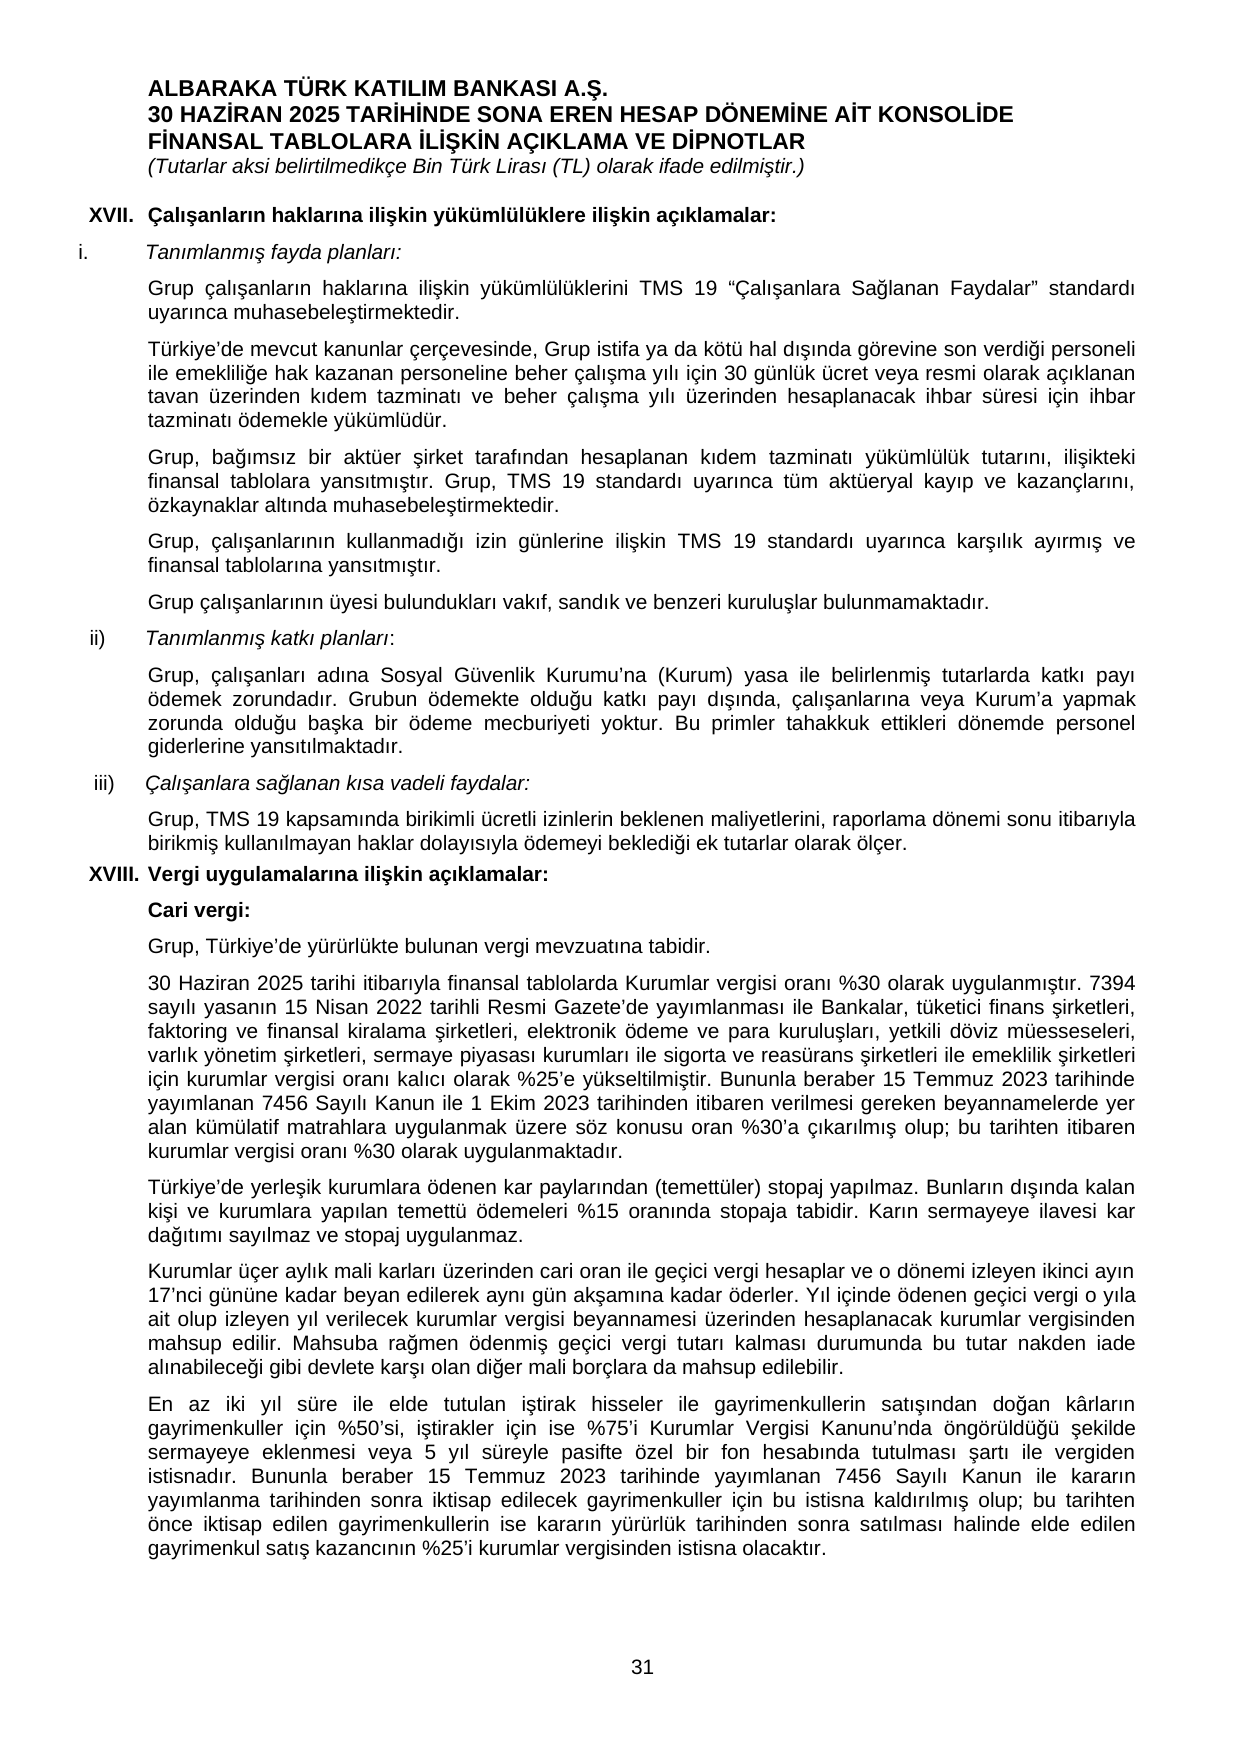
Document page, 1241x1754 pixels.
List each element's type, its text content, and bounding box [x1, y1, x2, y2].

text Türkiye’de yerleşik kurumlara ödenen kar paylarından (temettüler) stopaj yapılmaz. Bunların dışında kalan kişi ve kurumlara yapılan temettü ödemeleri %15 oranında stopaja tabidir. Karın sermayeye ilavesi kar dağıtımı sayılmaz ve stopaj uygulanmaz. [148, 1175, 1137, 1247]
text Grup, TMS 19 kapsamında birikimli ücretli izinlerin beklenen maliyetlerini, raporlama dönemi sonu itibarıyla birikmiş kullanılmayan haklar dolayısıyla ödemeyi beklediği ek tutarlar olarak ölçer. [148, 807, 1137, 855]
list Tanımlanmış fayda planları: [88, 239, 1137, 263]
text Grup, Türkiye’de yürürlükte bulunan vergi mevzuatına tabidir. [148, 934, 1137, 958]
text ii) Tanımlanmış katkı planları: [89, 626, 1137, 650]
text En az iki yıl süre ile elde tutulan iştirak hisseler ile gayrimenkullerin satışından doğan kârların gayrimenkuller için %50’si, iştirakler için ise %75’i Kurumlar Vergisi Kanunu’nda öngörüldüğü şekilde sermayeye eklenmesi veya 5 yıl süreyle pasifte özel bir fon hesabında tutulması şartı ile vergiden istisnadır. Bununla beraber 15 Temmuz 2023 tarihinde yayımlanan 7456 Sayılı Kanun ile kararın yayımlanma tarihinden sonra iktisap edilecek gayrimenkuller için bu istisna kaldırılmış olup; bu tarihten önce iktisap edilen gayrimenkullerin ise kararın yürürlük tarihinden sonra satılması halinde elde edilen gayrimenkul satış kazancının %25’i kurumlar vergisinden istisna olacaktır. [148, 1392, 1137, 1559]
text XVII. Çalışanların haklarına ilişkin yükümlülüklere ilişkin açıklamalar: [89, 203, 1137, 227]
text iii) Çalışanlara sağlanan kısa vadeli faydalar: [94, 771, 1137, 795]
text XVIII. Vergi uygulamalarına ilişkin açıklamalar: [89, 861, 1137, 885]
text Türkiye’de mevcut kanunlar çerçevesinde, Grup istifa ya da kötü hal dışında görevine son verdiği personeli ile emekliliğe hak kazanan personeline beher çalışma yılı için 30 günlük ücret veya resmi olarak açıklanan tavan üzerinden kıdem tazminatı ve beher çalışma yılı üzerinden hesaplanacak ihbar süresi için ihbar tazminatı ödemekle yükümlüdür. [148, 336, 1137, 432]
text Grup, bağımsız bir aktüer şirket tarafından hesaplanan kıdem tazminatı yükümlülük tutarını, ilişikteki finansal tablolara yansıtmıştır. Grup, TMS 19 standardı uyarınca tüm aktüeryal kayıp ve kazançlarını, özkaynaklar altında muhasebeleştirmektedir. [148, 445, 1137, 517]
text Grup çalışanların haklarına ilişkin yükümlülüklerini TMS 19 “Çalışanlara Sağlanan Faydalar” standardı uyarınca muhasebeleştirmektedir. [148, 276, 1137, 324]
text 30 Haziran 2025 tarihi itibarıyla finansal tablolarda Kurumlar vergisi oranı %30 olarak uygulanmıştır. 7394 sayılı yasanın 15 Nisan 2022 tarihli Resmi Gazete’de yayımlanması ile Bankalar, tüketici finans şirketleri, faktoring ve finansal kiralama şirketleri, elektronik ödeme ve para kuruluşları, yetkili döviz müesseseleri, varlık yönetim şirketleri, sermaye piyasası kurumları ile sigorta ve reasürans şirketleri ile emeklilik şirketleri için kurumlar vergisi oranı kalıcı olarak %25’e yükseltilmiştir. Bununla beraber 15 Temmuz 2023 tarihinde yayımlanan 7456 Sayılı Kanun ile 1 Ekim 2023 tarihinden itibaren verilmesi gereken beyannamelerde yer alan kümülatif matrahlara uygulanmak üzere söz konusu oran %30’a çıkarılmış olup; bu tarihten itibaren kurumlar vergisi oranı %30 olarak uygulanmaktadır. [148, 971, 1137, 1162]
text Grup çalışanlarının üyesi bulundukları vakıf, sandık ve benzeri kuruluşlar bulunmamaktadır. [148, 589, 1137, 613]
text Cari vergi: [148, 898, 1137, 922]
text Grup, çalışanları adına Sosyal Güvenlik Kurumu’na (Kurum) yasa ile belirlenmiş tutarlarda katkı payı ödemek zorundadır. Grubun ödemekte olduğu katkı payı dışında, çalışanlarına veya Kurum’a yapmak zorunda olduğu başka bir ödeme mecburiyeti yoktur. Bu primler tahakkuk ettikleri dönemde personel giderlerine yansıtılmaktadır. [148, 662, 1137, 758]
text Grup, çalışanlarının kullanmadığı izin günlerine ilişkin TMS 19 standardı uyarınca karşılık ayırmış ve finansal tablolarına yansıtmıştır. [148, 529, 1137, 577]
text Kurumlar üçer aylık mali karları üzerinden cari oran ile geçici vergi hesaplar ve o dönemi izleyen ikinci ayın 17’nci gününe kadar beyan edilerek aynı gün akşamına kadar öderler. Yıl içinde ödenen geçici vergi o yıla ait olup izleyen yıl verilecek kurumlar vergisi beyannamesi üzerinden hesaplanacak kurumlar vergisinden mahsup edilir. Mahsuba rağmen ödenmiş geçici vergi tutarı kalması durumunda bu tutar nakden iade alınabileceği gibi devlete karşı olan diğer mali borçlara da mahsup edilebilir. [148, 1259, 1137, 1379]
